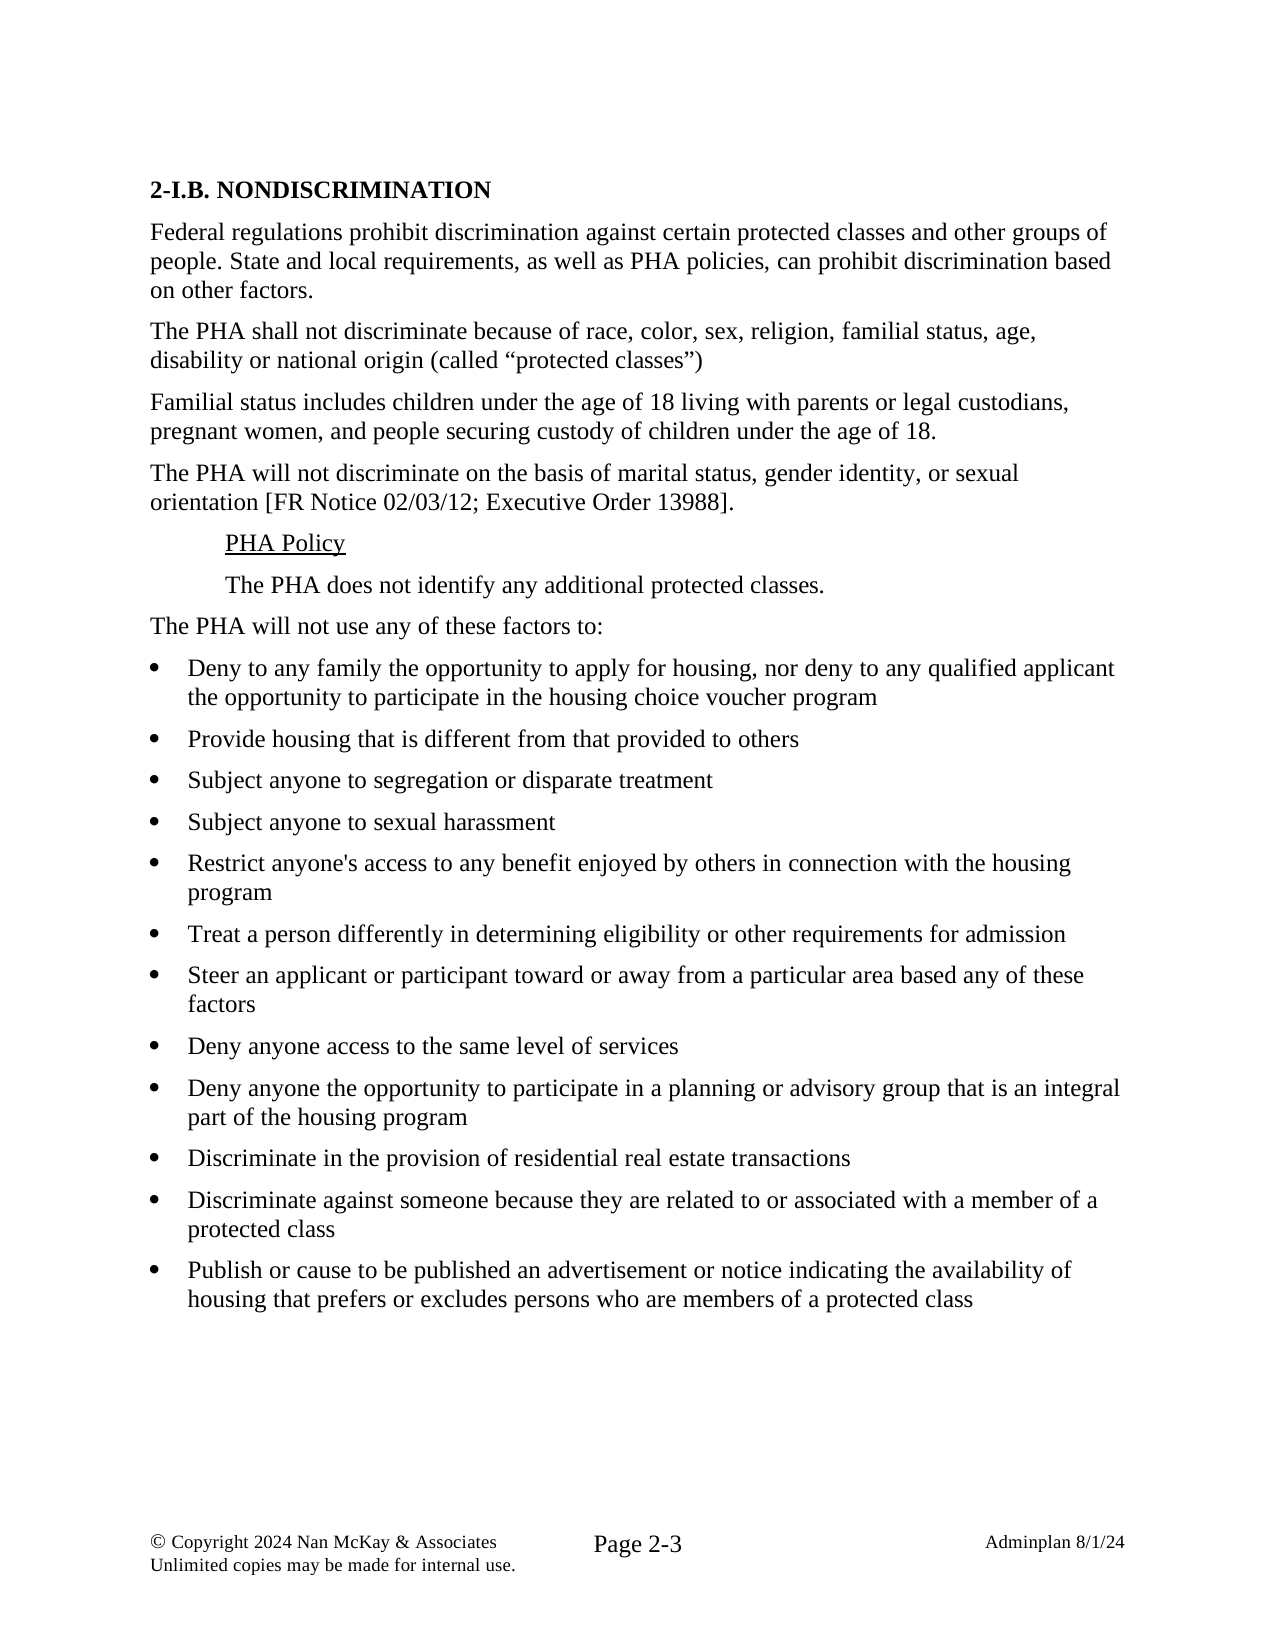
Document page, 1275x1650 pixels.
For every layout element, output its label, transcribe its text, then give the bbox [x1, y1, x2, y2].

list Treat a person differently in determining eligibility or other requirements for admission [150, 919, 1125, 948]
text The PHA will not discriminate on the basis of marital status, gender identity, or sexual orientation [FR Notice 02/03/12; Executive Order 13988]. [150, 457, 1125, 516]
list Subject anyone to sexual harassment [150, 807, 1125, 836]
text The PHA does not identify any additional protected classes. [225, 570, 1125, 599]
list Deny to any family the opportunity to apply for housing, nor deny to any qualified applicant the opportunity to participate in the housing choice voucher program [150, 653, 1125, 711]
text Familial status includes children under the age of 18 living with parents or legal custodians, pregnant women, and people securing custody of children under the age of 18. [150, 387, 1125, 445]
text 2-I.B. NONDISCRIMINATION [150, 175, 1125, 204]
list Restrict anyone's access to any benefit enjoyed by others in connection with the housing program [150, 848, 1125, 906]
list Discriminate against someone because they are related to or associated with a member of a protected class [150, 1185, 1125, 1243]
list Deny anyone the opportunity to participate in a planning or advisory group that is an integral part of the housing program [150, 1072, 1125, 1131]
text The PHA will not use any of these factors to: [150, 611, 1125, 640]
list Deny anyone access to the same level of services [150, 1031, 1125, 1060]
list Steer an applicant or participant toward or away from a particular area based any of these factors [150, 960, 1125, 1018]
list Provide housing that is different from that provided to others [150, 723, 1125, 752]
text The PHA shall not discriminate because of race, color, sex, religion, familial status, age, disability or national origin (called “protected classes”) [150, 316, 1125, 374]
list Publish or cause to be published an advertisement or notice indicating the availability of housing that prefers or excludes persons who are members of a protected class [150, 1255, 1125, 1313]
list Subject anyone to segregation or disparate treatment [150, 765, 1125, 794]
text PHA Policy [225, 528, 1125, 557]
text Federal regulations prohibit discrimination against certain protected classes and other groups of people. State and local requirements, as well as PHA policies, can prohibit discrimination based on other factors. [150, 217, 1125, 304]
list Discriminate in the provision of residential real estate transactions [150, 1143, 1125, 1172]
